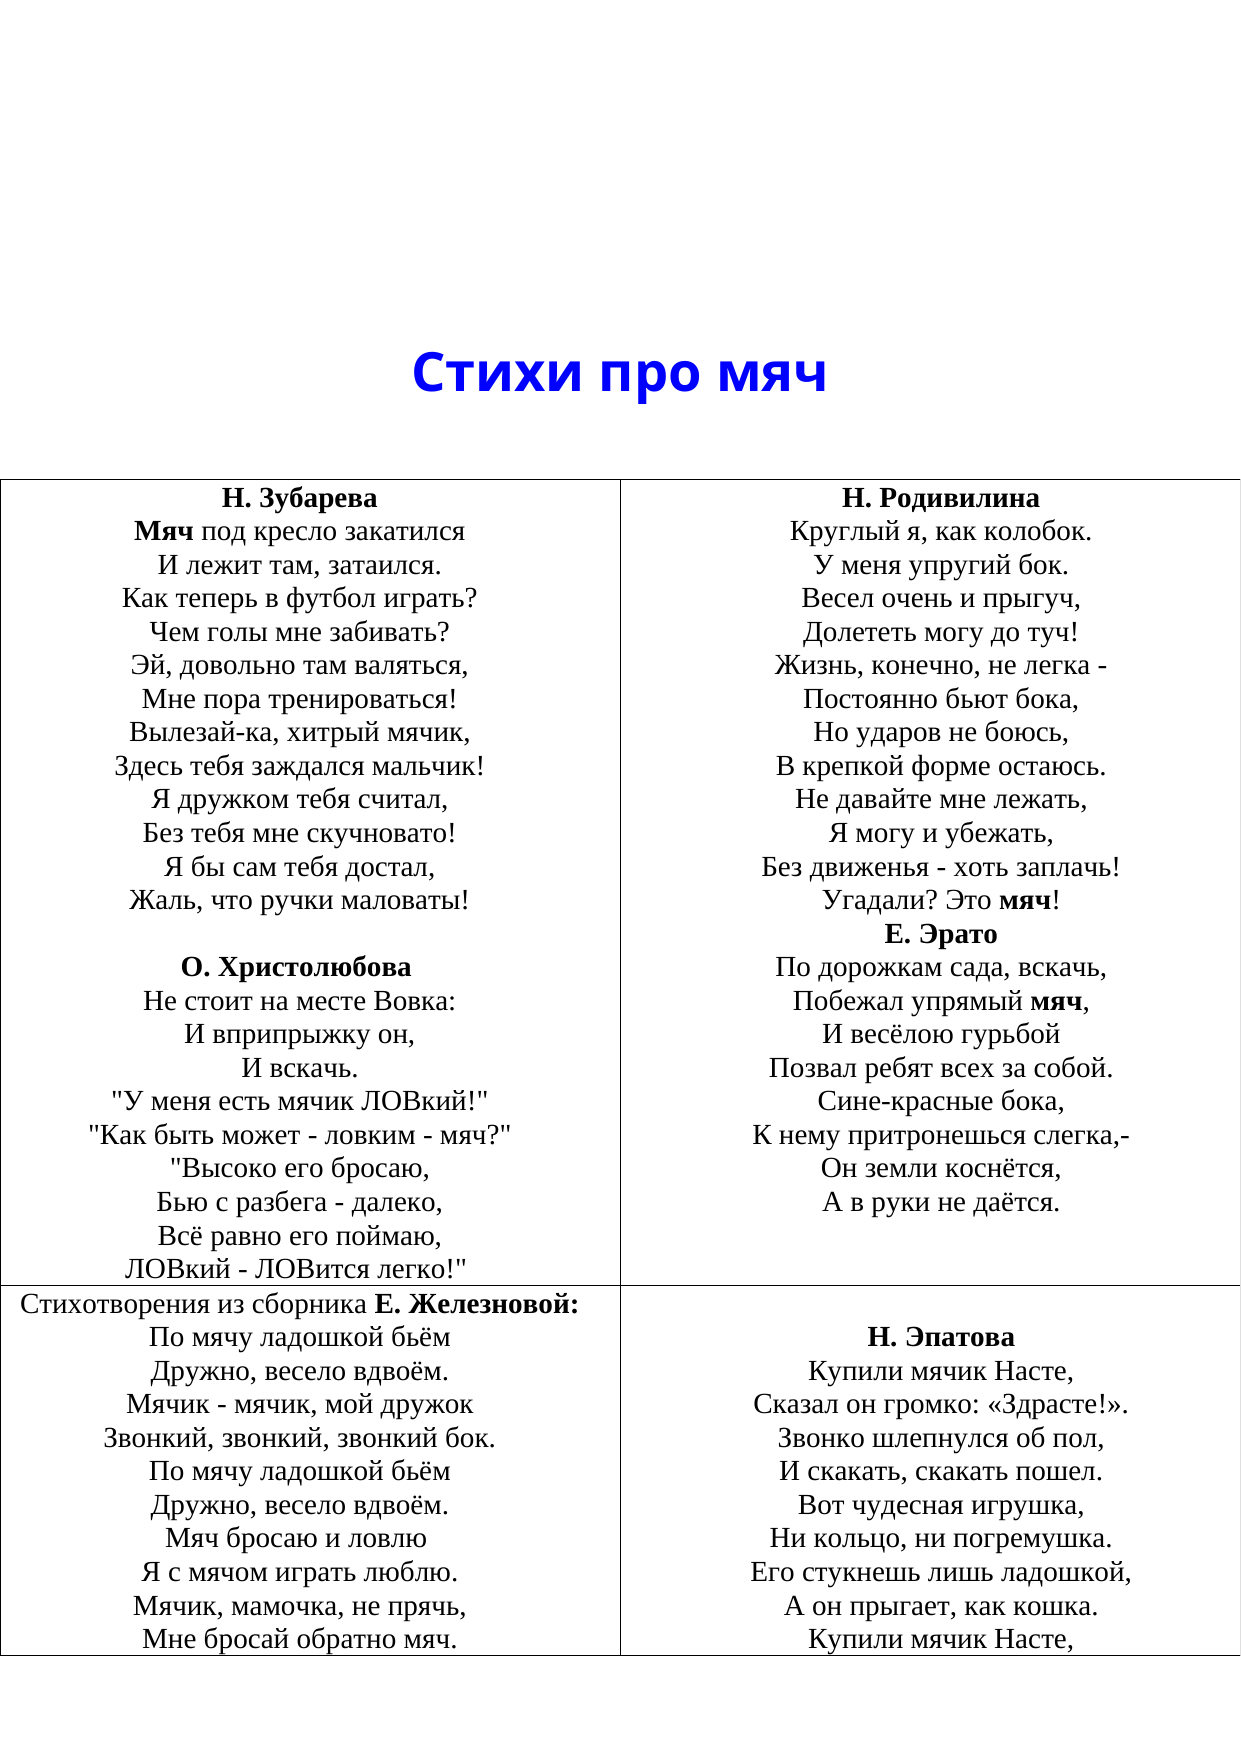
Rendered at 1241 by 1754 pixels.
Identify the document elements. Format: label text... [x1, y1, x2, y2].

table_header Н. Родивилина Круглый я, как колобок. У меня упругий бок. Весел очень и прыгуч, Долететь могу до туч! Жизнь, конечно, не легка - Постоянно бьют бока, Но ударов не боюсь, В крепкой форме остаюсь. Не давайте мне лежать, Я могу и убежать, Без движенья - хоть заплачь! Угадали? Это мяч! Е. Эрато По дорожкам сада, вскачь, Побежал упрямый мяч, И весёлою гурьбой Позвал ребят всех за собой. Сине-красные бока, К нему притронешься слегка,- Он земли коснётся, А в руки не даётся. [621, 480, 1240, 1285]
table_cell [621, 1286, 1240, 1655]
table_header Н. Зубарева Мяч под кресло закатился И лежит там, затаился. Как теперь в футбол играть? Чем голы мне забивать? Эй, довольно там валяться, Мне пора тренироваться! Вылезай-ка, хитрый мячик, Здесь тебя заждался мальчик! Я дружком тебя считал, Без тебя мне скучновато! Я бы сам тебя достал, Жаль, что ручки маловаты! О. Христолюбова Не стоит на месте Вовка: И вприпрыжку он, И вскачь. "У меня есть мячик ЛОВкий!" "Как быть может - ловким - мяч?" "Высоко его бросаю, Бью с разбега - далеко, Всё равно его поймаю, ЛОВкий - ЛОВится легко!" [1, 480, 620, 1285]
text Стихи про мяч [75, 334, 1165, 407]
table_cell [1, 1286, 620, 1655]
